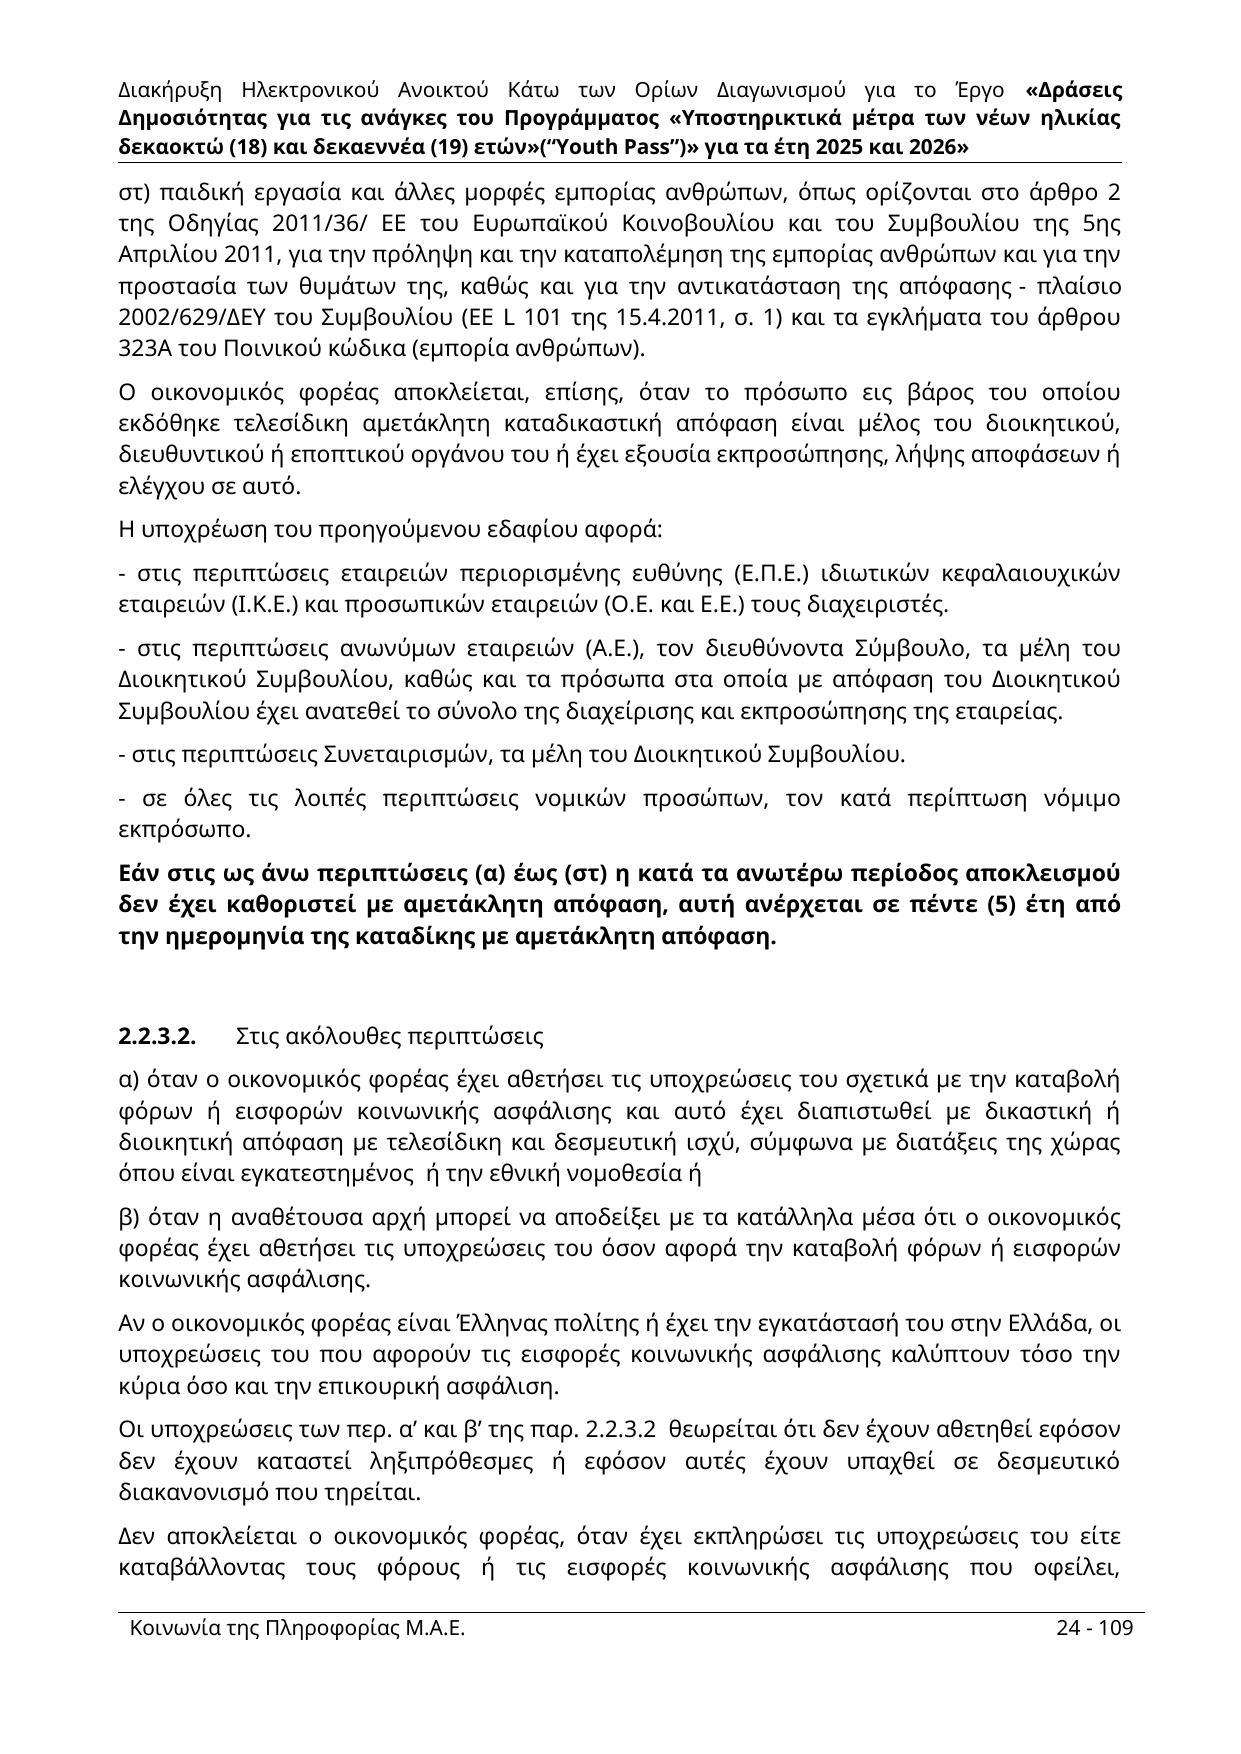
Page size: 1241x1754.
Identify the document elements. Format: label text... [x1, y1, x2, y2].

text - στις περιπτώσεις Συνεταιρισμών, τα μέλη του Διοικητικού Συμβουλίου. [118, 738, 1122, 770]
text Ο οικονομικός φορέας αποκλείεται, επίσης, όταν το πρόσωπο εις βάρος του οποίου εκδόθηκε τελεσίδικη αμετάκλητη καταδικαστική απόφαση είναι μέλος του διοικητικού, διευθυντικού ή εποπτικού οργάνου του ή έχει εξουσία εκπροσώπησης, λήψης αποφάσεων ή ελέγχου σε αυτό. [118, 376, 1122, 501]
text - στις περιπτώσεις εταιρειών περιορισμένης ευθύνης (Ε.Π.Ε.) ιδιωτικών κεφαλαιουχικών εταιρειών (Ι.Κ.Ε.) και προσωπικών εταιρειών (Ο.Ε. και Ε.Ε.) τους διαχειριστές. [118, 557, 1122, 620]
text - σε όλες τις λοιπές περιπτώσεις νομικών προσώπων, τον κατά περίπτωση νόμιμο εκπρόσωπο. [118, 782, 1122, 845]
text Η υποχρέωση του προηγούμενου εδαφίου αφορά: [118, 513, 1122, 545]
text Οι υποχρεώσεις των περ. α’ και β’ της παρ. 2.2.3.2 θεωρείται ότι δεν έχουν αθετηθεί εφόσον δεν έχουν καταστεί ληξιπρόθεσμες ή εφόσον αυτές έχουν υπαχθεί σε δεσμευτικό διακανονισμό που τηρείται. [118, 1413, 1122, 1507]
text Αν ο οικονομικός φορέας είναι Έλληνας πολίτης ή έχει την εγκατάστασή του στην Ελλάδα, οι υποχρεώσεις του που αφορούν τις εισφορές κοινωνικής ασφάλισης καλύπτουν τόσο την κύρια όσο και την επικουρική ασφάλιση. [118, 1307, 1122, 1401]
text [118, 1520, 1122, 1582]
text β) όταν η αναθέτουσα αρχή μπορεί να αποδείξει με τα κατάλληλα μέσα ότι ο οικονομικός φορέας έχει αθετήσει τις υποχρεώσεις του όσον αφορά την καταβολή φόρων ή εισφορών κοινωνικής ασφάλισης. [118, 1201, 1122, 1295]
list Στις ακόλουθες περιπτώσεις [118, 1020, 1122, 1051]
text - στις περιπτώσεις ανωνύμων εταιρειών (Α.Ε.), τον διευθύνοντα Σύμβουλο, τα μέλη του Διοικητικού Συμβουλίου, καθώς και τα πρόσωπα στα οποία με απόφαση του Διοικητικού Συμβουλίου έχει ανατεθεί το σύνολο της διαχείρισης και εκπροσώπησης της εταιρείας. [118, 632, 1122, 726]
text στ) παιδική εργασία και άλλες μορφές εμπορίας ανθρώπων, όπως ορίζονται στο άρθρο 2 της Οδηγίας 2011/36/ ΕΕ του Ευρωπαϊκού Κοινοβουλίου και του Συμβουλίου της 5ης Απριλίου 2011, για την πρόληψη και την καταπολέμηση της εμπορίας ανθρώπων και για την προστασία των θυμάτων της, καθώς και για την αντικατάσταση της απόφασης - πλαίσιο 2002/629/ΔΕΥ του Συμβουλίου (ΕΕ L 101 της 15.4.2011, σ. 1) και τα εγκλήματα του άρθρου 323Α του Ποινικού κώδικα (εμπορία ανθρώπων). [118, 176, 1122, 363]
text Εάν στις ως άνω περιπτώσεις (α) έως (στ) η κατά τα ανωτέρω περίοδος αποκλεισμού δεν έχει καθοριστεί με αμετάκλητη απόφαση, αυτή ανέρχεται σε πέντε (5) έτη από την ημερομηνία της καταδίκης με αμετάκλητη απόφαση. [118, 857, 1122, 951]
text α) όταν ο οικονομικός φορέας έχει αθετήσει τις υποχρεώσεις του σχετικά με την καταβολή φόρων ή εισφορών κοινωνικής ασφάλισης και αυτό έχει διαπιστωθεί με δικαστική ή διοικητική απόφαση με τελεσίδικη και δεσμευτική ισχύ, σύμφωνα με διατάξεις της χώρας όπου είναι εγκατεστημένος ή την εθνική νομοθεσία ή [118, 1063, 1122, 1188]
